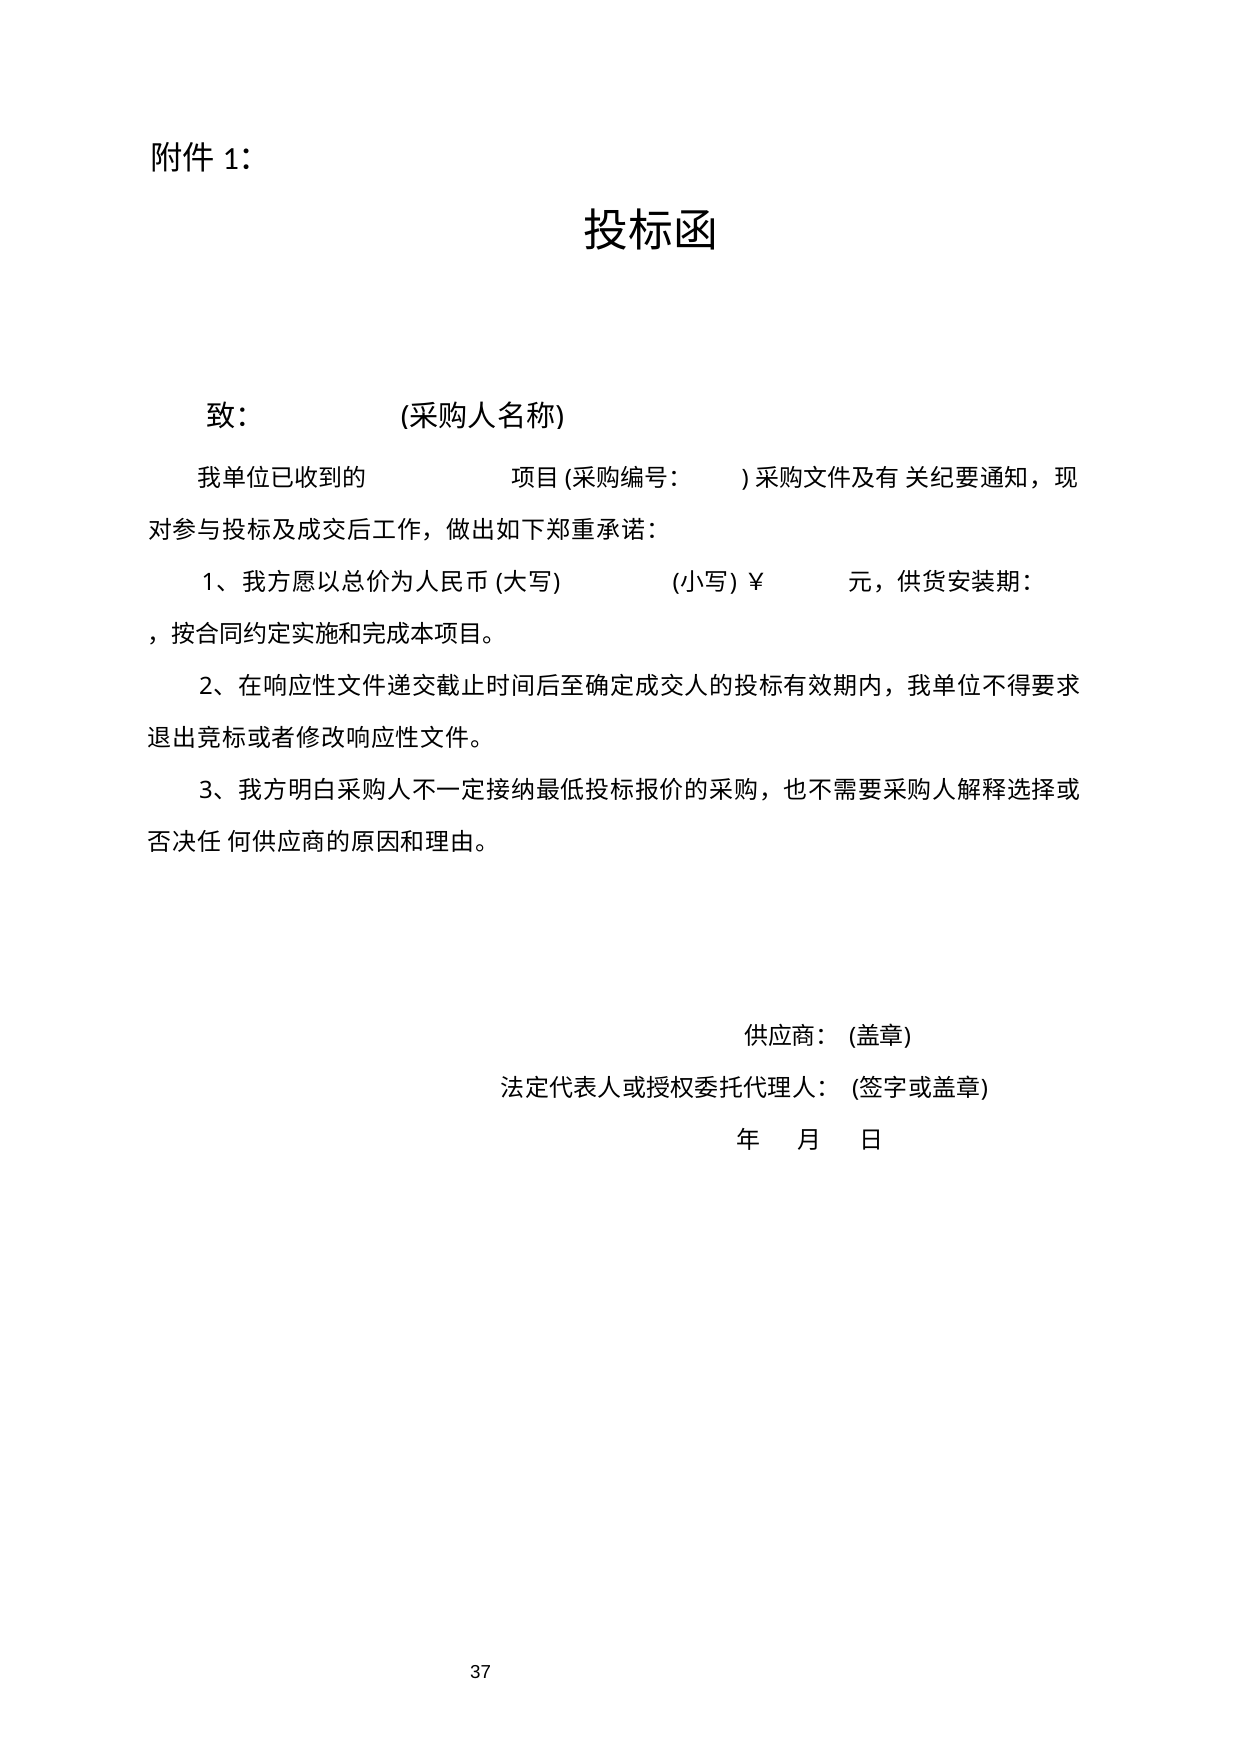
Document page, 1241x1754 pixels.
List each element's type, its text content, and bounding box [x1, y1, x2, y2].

text 法定代表人或授权委托代理人： (签字或盖章) [198, 1070, 1093, 1103]
text 我单位已收到的 项目 (采购编号： ) 采购文件及有 关纪要通知，现对参与投标及成交后工作，做出如下郑重承诺： [148, 458, 1093, 545]
text 1、我方愿以总价为人民币 (大写) (小写) ￥ 元，供货安装期： ，按合同约定实施和完成本项目。 [148, 563, 1093, 649]
text 供应商： (盖章) [197, 1018, 1093, 1051]
text 附件 1： [150, 135, 1093, 178]
text 年 月 日 [198, 1122, 1093, 1155]
text 2、在响应性文件递交截止时间后至确定成交人的投标有效期内，我单位不得要求退出竞标或者修改响应性文件。 [148, 667, 1093, 753]
text 3、我方明白采购人不一定接纳最低投标报价的采购，也不需要采购人解释选择或否决任 何供应商的原因和理由。 [148, 771, 1093, 857]
text 投标函 [583, 198, 1093, 258]
text 致： (采购人名称) [206, 396, 1093, 434]
